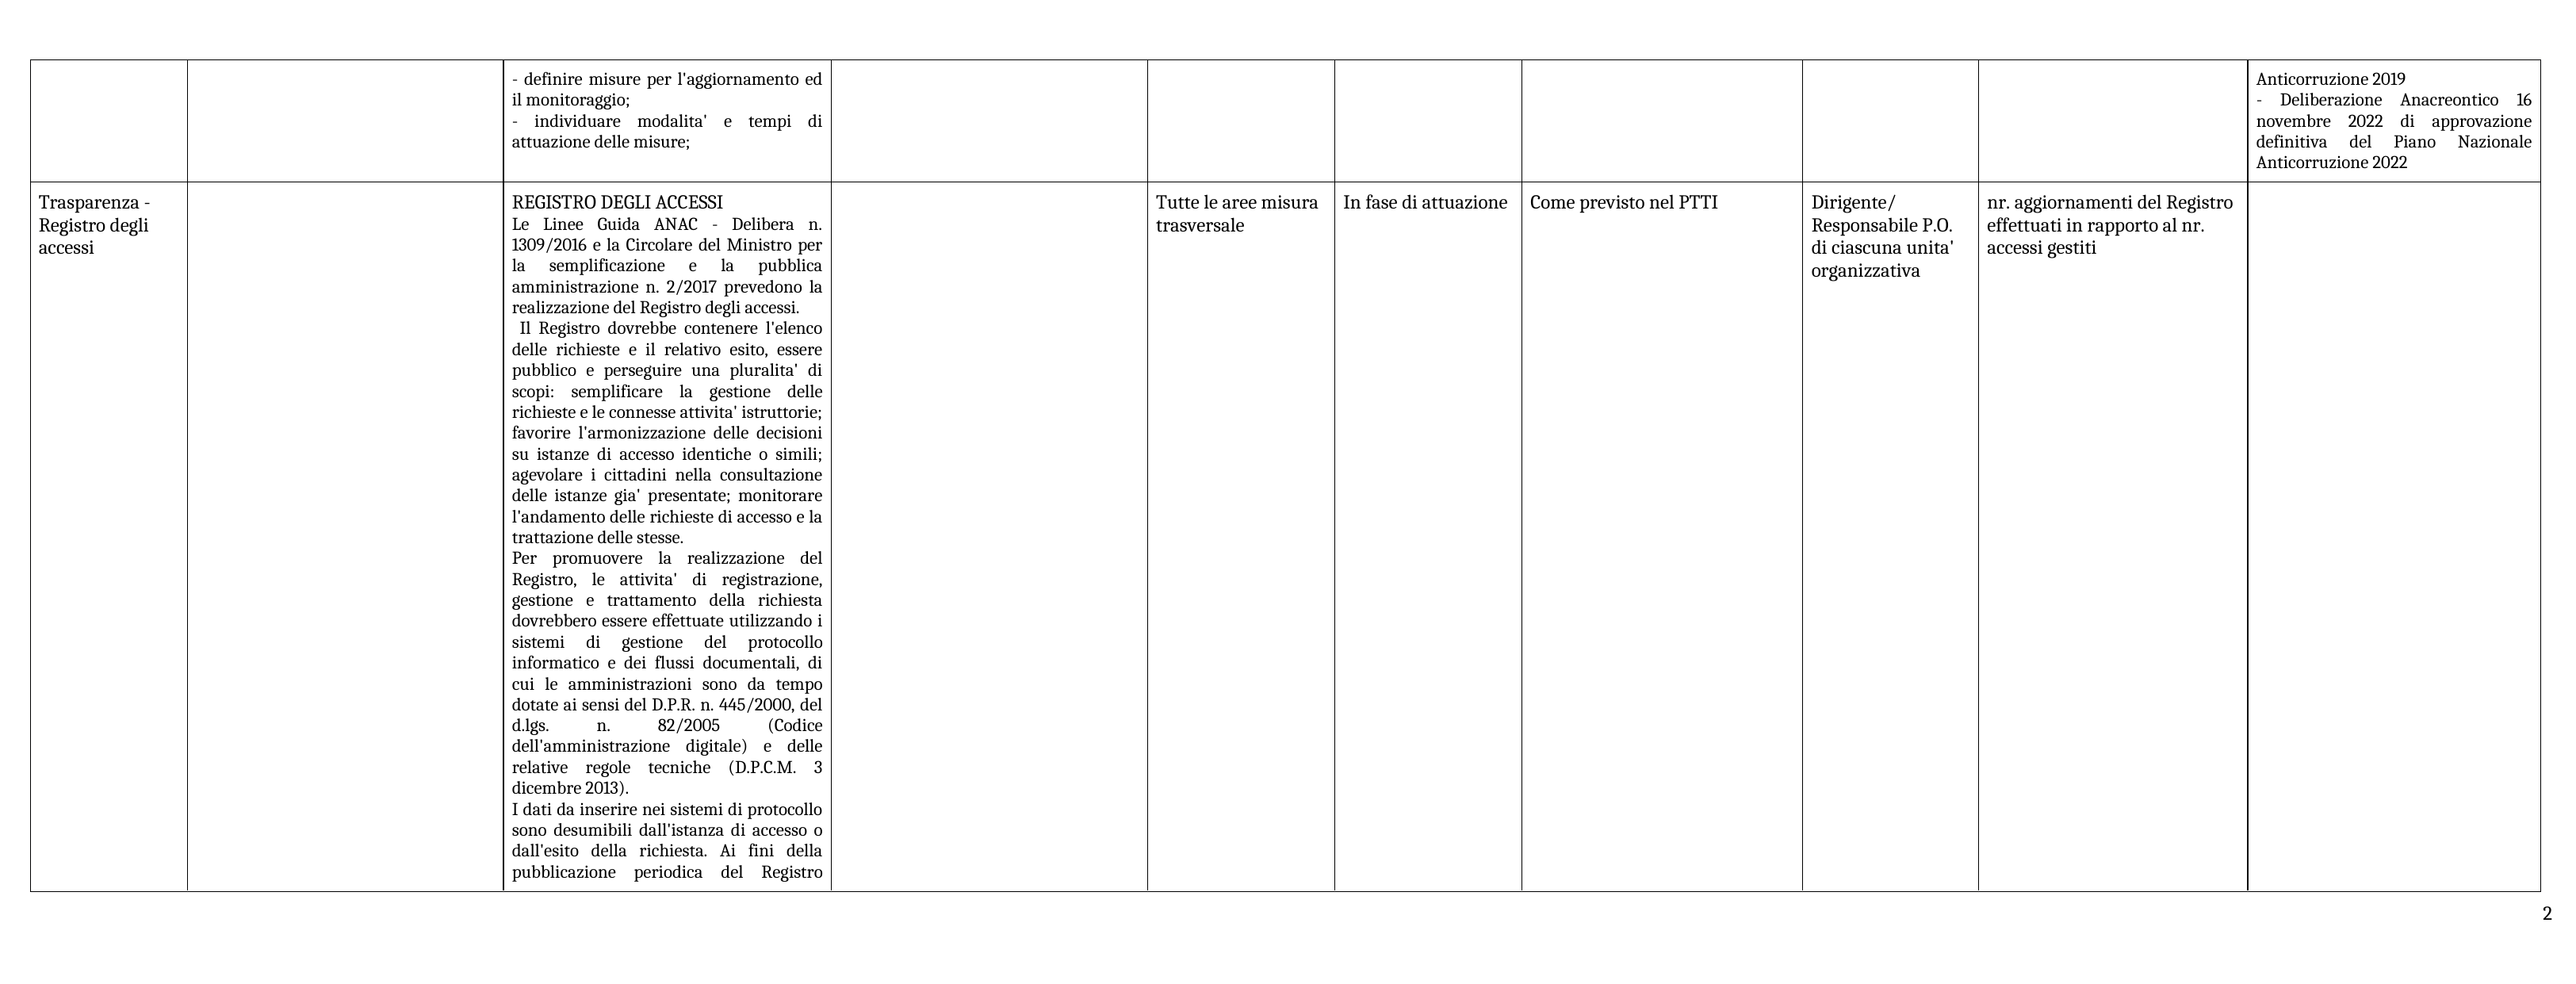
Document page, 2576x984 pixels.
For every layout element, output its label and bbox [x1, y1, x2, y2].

table_cell [1335, 60, 1521, 182]
table_cell [1803, 182, 1978, 890]
table_cell [1979, 182, 2247, 890]
table_cell [1979, 60, 2247, 182]
table_cell [832, 182, 1147, 890]
table_cell [1522, 60, 1802, 182]
table_cell [31, 182, 187, 890]
table_cell [1522, 182, 1802, 890]
table_cell [188, 182, 503, 890]
table_cell [504, 60, 831, 182]
table_cell [504, 182, 831, 890]
table_cell [1148, 182, 1334, 890]
table_cell [31, 60, 187, 182]
table_cell [2249, 60, 2540, 182]
table_cell [1335, 182, 1521, 890]
table_cell [832, 60, 1147, 182]
table_cell [188, 60, 503, 182]
table_cell [1148, 60, 1334, 182]
table_cell [2249, 182, 2540, 890]
table_cell [1803, 60, 1978, 182]
